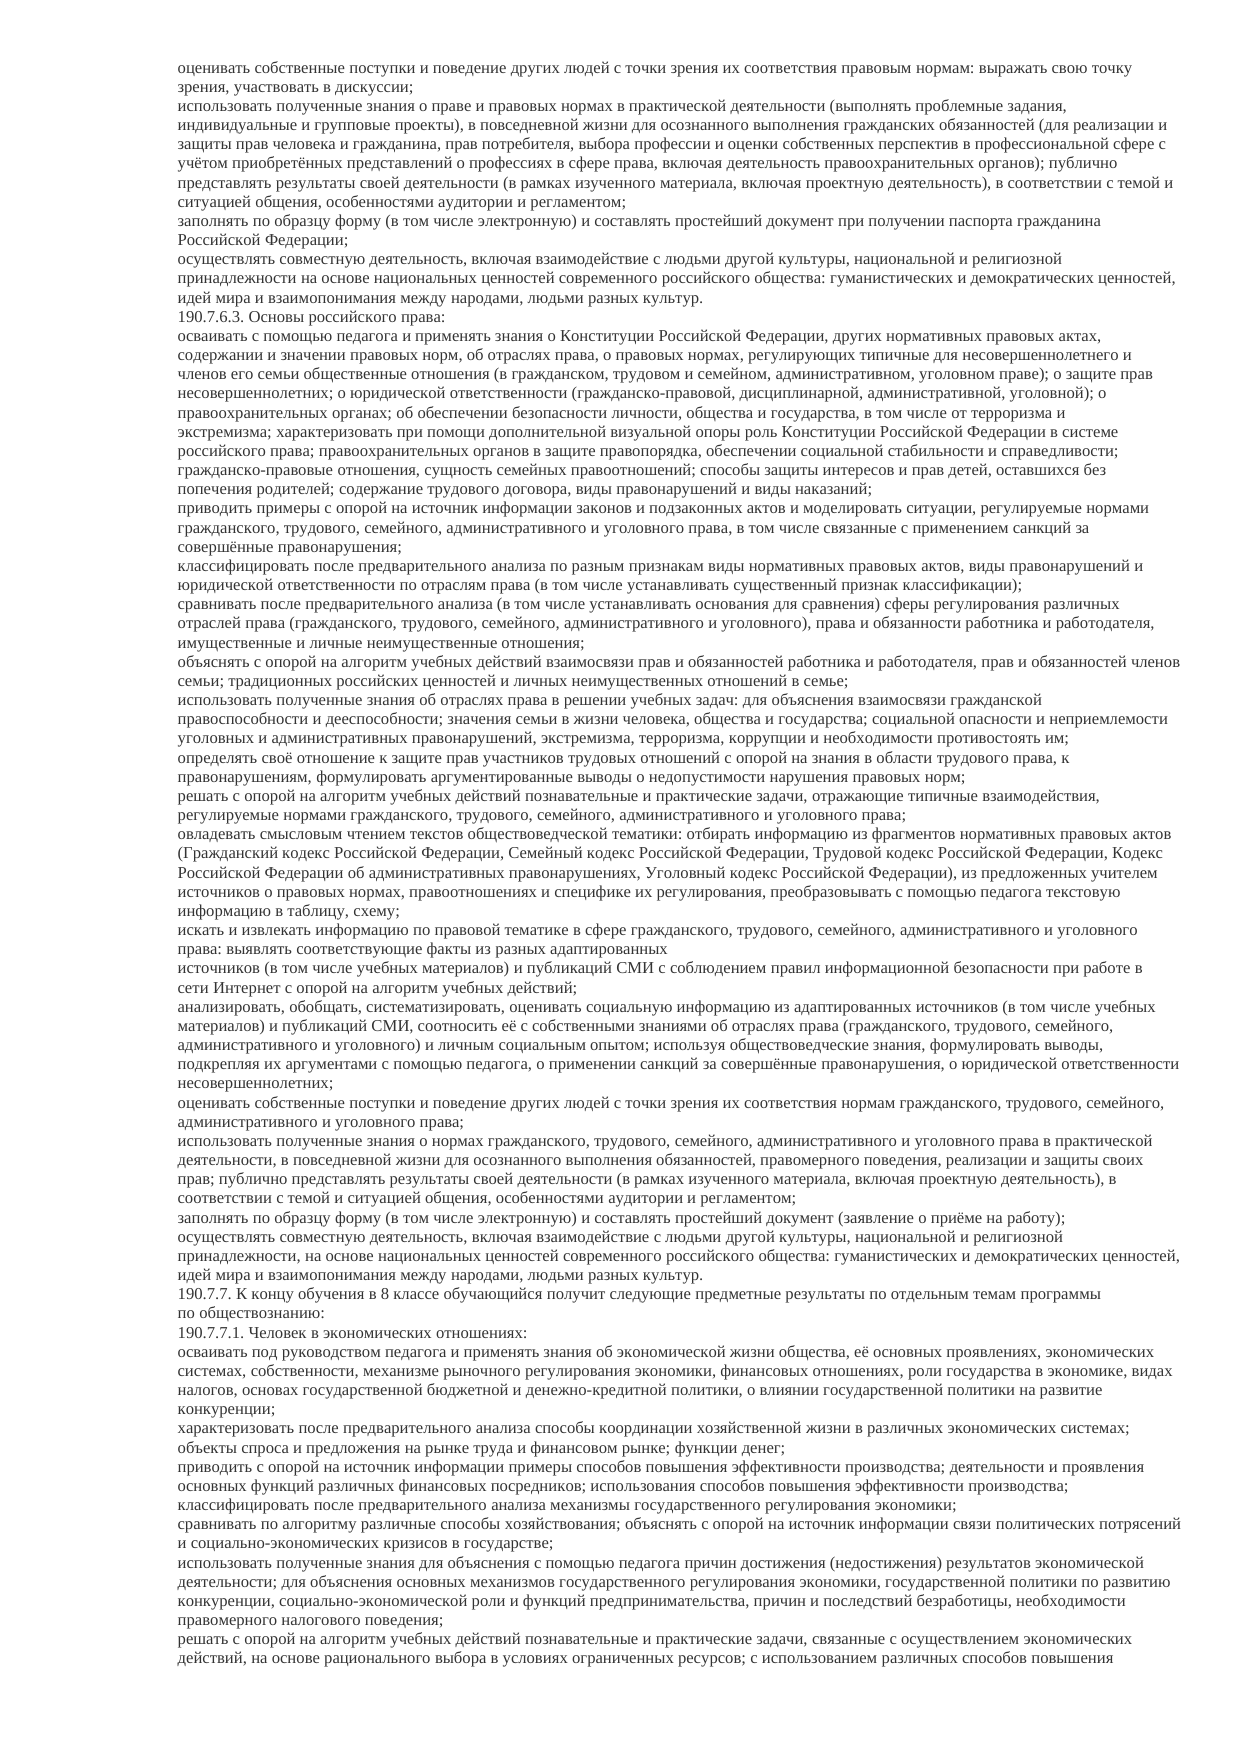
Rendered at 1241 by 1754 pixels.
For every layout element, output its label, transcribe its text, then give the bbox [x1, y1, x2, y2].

text заполнять по образцу форму (в том числе электронную) и составлять простейший документ при получении паспорта гражданина Российской Федерации; [177, 211, 1173, 249]
text сравнивать после предварительного анализа (в том числе устанавливать основания для сравнения) сферы регулирования различных отраслей права (гражданского, трудового, семейного, административного и уголовного), права и обязанности работника и работодателя, имущественные и личные неимущественные отношения; [177, 594, 1177, 652]
list Человек в экономических отношениях: [177, 1322, 1192, 1342]
text решать с опорой на алгоритм учебных действий познавательные и практические задачи, связанные с осуществлением экономических действий, на основе рационального выбора в условиях ограниченных ресурсов; с использованием различных способов повышения [177, 1629, 1177, 1667]
text использовать полученные знания о праве и правовых нормах в практической деятельности (выполнять проблемные задания, индивидуальные и групповые проекты), в повседневной жизни для осознанного выполнения гражданских обязанностей (для реализации и защиты прав человека и гражданина, прав потребителя, выбора профессии и оценки собственных перспектив в профессиональной сфере с учётом приобретённых представлений о профессиях в сфере права, включая деятельность правоохранительных органов); публично представлять результаты своей деятельности (в рамках изученного материала, включая проектную деятельность), в соответствии с темой и ситуацией общения, особенностями аудитории и регламентом; [177, 96, 1177, 211]
text использовать полученные знания о нормах гражданского, трудового, семейного, административного и уголовного права в практической деятельности, в повседневной жизни для осознанного выполнения обязанностей, правомерного поведения, реализации и защиты своих прав; публично представлять результаты своей деятельности (в рамках изученного материала, включая проектную деятельность), в соответствии с темой и ситуацией общения, особенностями аудитории и регламентом; [177, 1131, 1173, 1207]
text анализировать, обобщать, систематизировать, оценивать социальную информацию из адаптированных источников (в том числе учебных материалов) и публикаций СМИ, соотносить её с собственными знаниями об отраслях права (гражданского, трудового, семейного, административного и уголовного) и личным социальным опытом; используя обществоведческие знания, формулировать выводы, подкрепляя их аргументами с помощью педагога, о применении санкций за совершённые правонарушения, о юридической ответственности несовершеннолетних; [177, 997, 1180, 1092]
text источников (в том числе учебных материалов) и публикаций СМИ с соблюдением правил информационной безопасности при работе в сети Интернет с опорой на алгоритм учебных действий; [177, 958, 1177, 997]
list Основы российского права: [177, 307, 1192, 326]
text приводить с опорой на источник информации примеры способов повышения эффективности производства; деятельности и проявления основных функций различных финансовых посредников; использования способов повышения эффективности производства; классифицировать после предварительного анализа механизмы государственного регулирования экономики; [177, 1457, 1192, 1514]
text использовать полученные знания об отраслях права в решении учебных задач: для объяснения взаимосвязи гражданской правоспособности и дееспособности; значения семьи в жизни человека, общества и государства; социальной опасности и неприемлемости уголовных и административных правонарушений, экстремизма, терроризма, коррупции и необходимости противостоять им; [177, 690, 1174, 747]
text сравнивать по алгоритму различные способы хозяйствования; объяснять с опорой на источник информации связи политических потрясений и социально-экономических кризисов в государстве; [177, 1514, 1181, 1552]
text объяснять с опорой на алгоритм учебных действий взаимосвязи прав и обязанностей работника и работодателя, прав и обязанностей членов семьи; традиционных российских ценностей и личных неимущественных отношений в семье; [177, 652, 1181, 690]
text принадлежности, на основе национальных ценностей современного российского общества: гуманистических и демократических ценностей, идей мира и взаимопонимания между народами, людьми разных культур. [177, 1246, 1181, 1284]
text определять своё отношение к защите прав участников трудовых отношений с опорой на знания в области трудового права, к правонарушениям, формулировать аргументированные выводы о недопустимости нарушения правовых норм; [177, 747, 1192, 786]
text использовать полученные знания для объяснения с помощью педагога причин достижения (недостижения) результатов экономической деятельности; для объяснения основных механизмов государственного регулирования экономики, государственной политики по развитию конкуренции, социально-экономической роли и функций предпринимательства, причин и последствий безработицы, необходимости правомерного налогового поведения; [177, 1552, 1192, 1629]
text приводить примеры с опорой на источник информации законов и подзаконных актов и моделировать ситуации, регулируемые нормами гражданского, трудового, семейного, административного и уголовного права, в том числе связанные с применением санкций за совершённые правонарушения; [177, 498, 1173, 556]
text искать и извлекать информацию по правовой тематике в сфере гражданского, трудового, семейного, административного и уголовного права: выявлять соответствующие факты из разных адаптированных [177, 920, 1173, 958]
list К концу обучения в 8 классе обучающийся получит следующие предметные результаты по отдельным темам программы по обществознанию: [177, 1284, 1121, 1322]
text классифицировать после предварительного анализа по разным признакам виды нормативных правовых актов, виды правонарушений и юридической ответственности по отраслям права (в том числе устанавливать существенный признак классификации); [177, 556, 1192, 594]
text заполнять по образцу форму (в том числе электронную) и составлять простейший документ (заявление о приёме на работу); осуществлять совместную деятельность, включая взаимодействие с людьми другой культуры, национальной и религиозной [177, 1207, 1096, 1246]
text овладевать смысловым чтением текстов обществоведческой тематики: отбирать информацию из фрагментов нормативных правовых актов (Гражданский кодекс Российской Федерации, Семейный кодекс Российской Федерации, Трудовой кодекс Российской Федерации, Кодекс Российской Федерации об административных правонарушениях, Уголовный кодекс Российской Федерации), из предложенных учителем источников о правовых нормах, правоотношениях и специфике их регулирования, преобразовывать с помощью педагога текстовую информацию в таблицу, схему; [177, 824, 1192, 920]
text характеризовать после предварительного анализа способы координации хозяйственной жизни в различных экономических системах; объекты спроса и предложения на рынке труда и финансовом рынке; функции денег; [177, 1418, 1173, 1457]
text осуществлять совместную деятельность, включая взаимодействие с людьми другой культуры, национальной и религиозной принадлежности на основе национальных ценностей современного российского общества: гуманистических и демократических ценностей, идей мира и взаимопонимания между народами, людьми разных культур. [177, 249, 1177, 307]
text осваивать с помощью педагога и применять знания о Конституции Российской Федерации, других нормативных правовых актах, содержании и значении правовых норм, об отраслях права, о правовых нормах, регулирующих типичные для несовершеннолетнего и членов его семьи общественные отношения (в гражданском, трудовом и семейном, административном, уголовном праве); о защите прав несовершеннолетних; о юридической ответственности (гражданско-правовой, дисциплинарной, административной, уголовной); о правоохранительных органах; об обеспечении безопасности личности, общества и государства, в том числе от терроризма и экстремизма; характеризовать при помощи дополнительной визуальной опоры роль Конституции Российской Федерации в системе российского права; правоохранительных органов в защите правопорядка, обеспечении социальной стабильности и справедливости; гражданско-правовые отношения, сущность семейных правоотношений; способы защиты интересов и прав детей, оставшихся без попечения родителей; содержание трудового договора, виды правонарушений и виды наказаний; [177, 326, 1163, 498]
text оценивать собственные поступки и поведение других людей с точки зрения их соответствия нормам гражданского, трудового, семейного, административного и уголовного права; [177, 1092, 1192, 1131]
text оценивать собственные поступки и поведение других людей с точки зрения их соответствия правовым нормам: выражать свою точку зрения, участвовать в дискуссии; [177, 57, 1173, 96]
text осваивать под руководством педагога и применять знания об экономической жизни общества, её основных проявлениях, экономических системах, собственности, механизме рыночного регулирования экономики, финансовых отношениях, роли государства в экономике, видах налогов, основах государственной бюджетной и денежно-кредитной политики, о влиянии государственной политики на развитие конкуренции; [177, 1342, 1192, 1418]
text решать с опорой на алгоритм учебных действий познавательные и практические задачи, отражающие типичные взаимодействия, регулируемые нормами гражданского, трудового, семейного, административного и уголовного права; [177, 786, 1192, 824]
